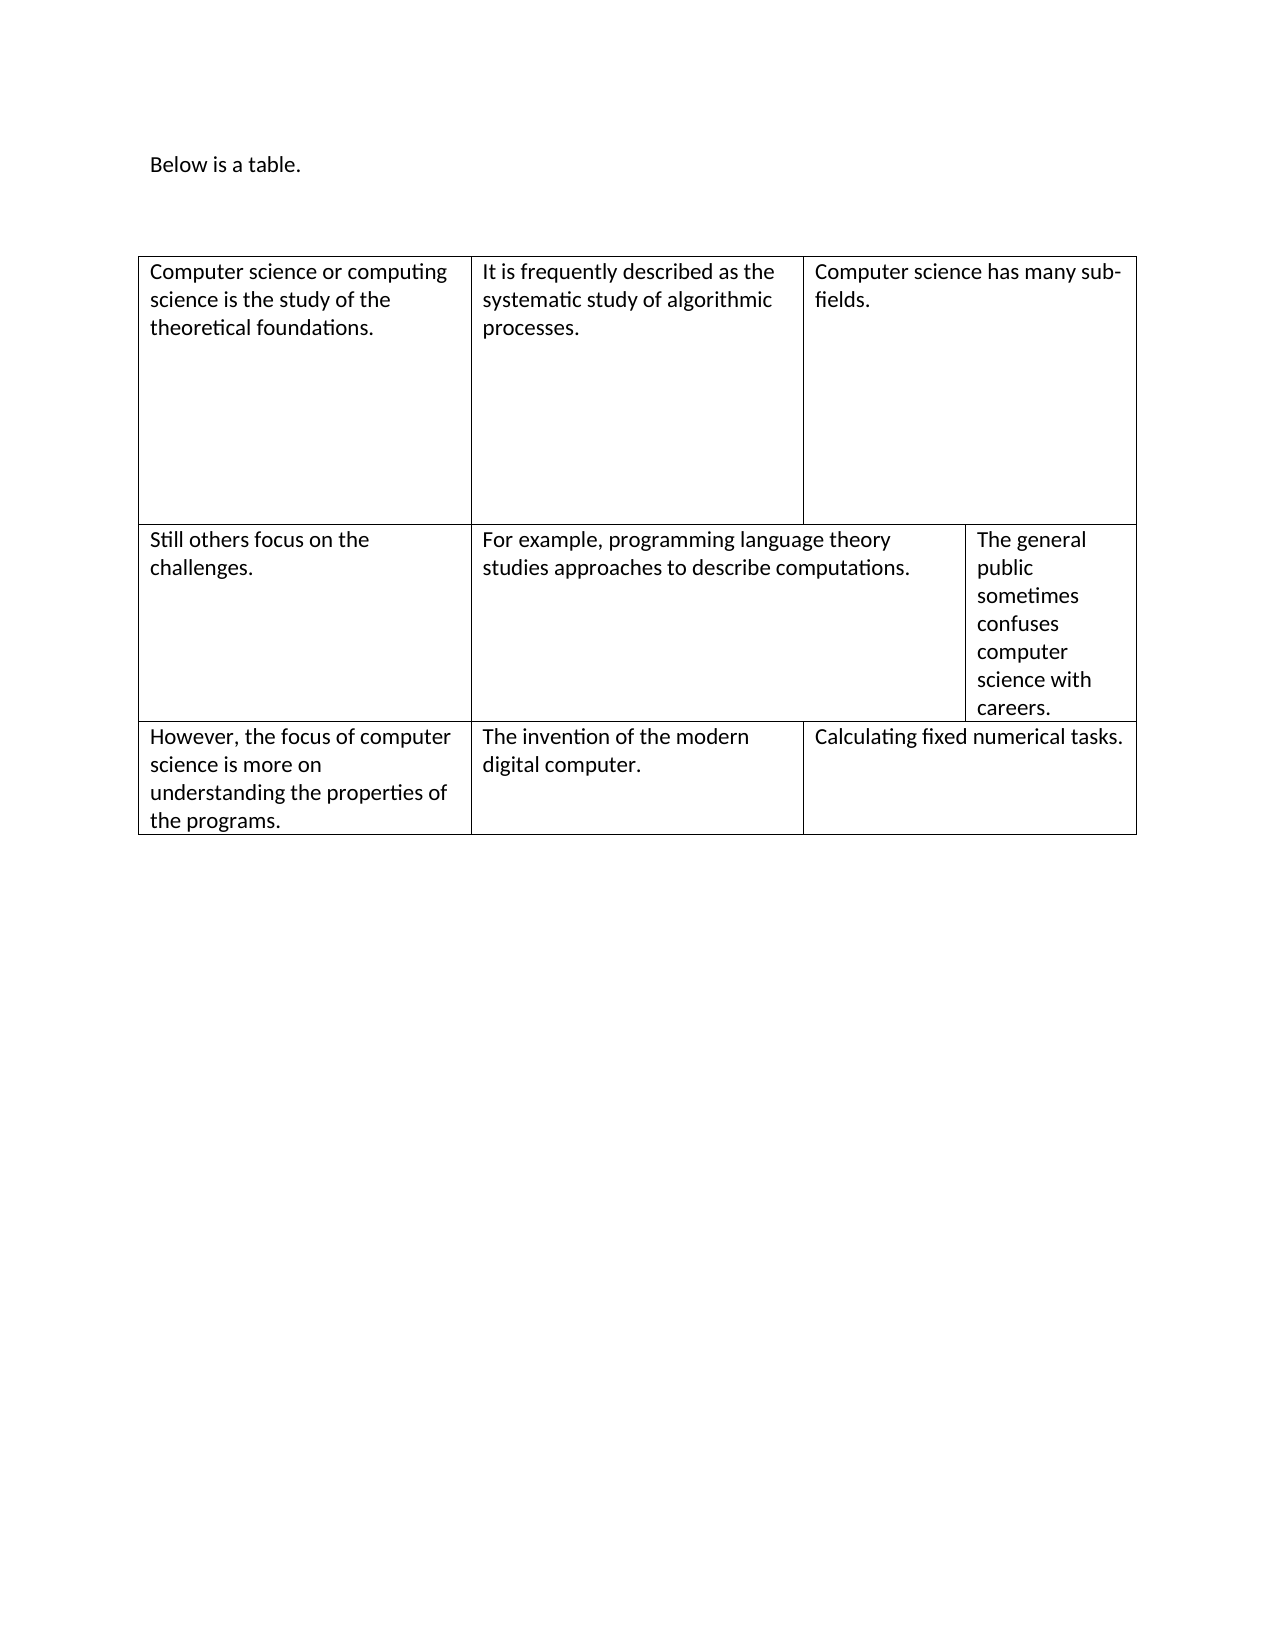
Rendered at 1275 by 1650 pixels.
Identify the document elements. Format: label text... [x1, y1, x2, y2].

table_cell The general public sometimes confuses computer science with careers. [966, 525, 1136, 721]
table_cell The invention of the modern digital computer. [472, 722, 803, 834]
table_header Computer science has many sub-fields. [804, 257, 1136, 524]
table_cell For example, programming language theory studies approaches to describe computations. [472, 525, 965, 721]
table_header It is frequently described as the systematic study of algorithmic processes. [472, 257, 803, 524]
table_cell However, the focus of computer science is more on understanding the properties of the programs. [139, 722, 471, 834]
table_cell Calculating fixed numerical tasks. [804, 722, 1136, 834]
text Below is a table. [150, 150, 1125, 178]
table_header Computer science or computing science is the study of the theoretical foundations. [139, 257, 471, 524]
table_cell Still others focus on the challenges. [139, 525, 471, 721]
